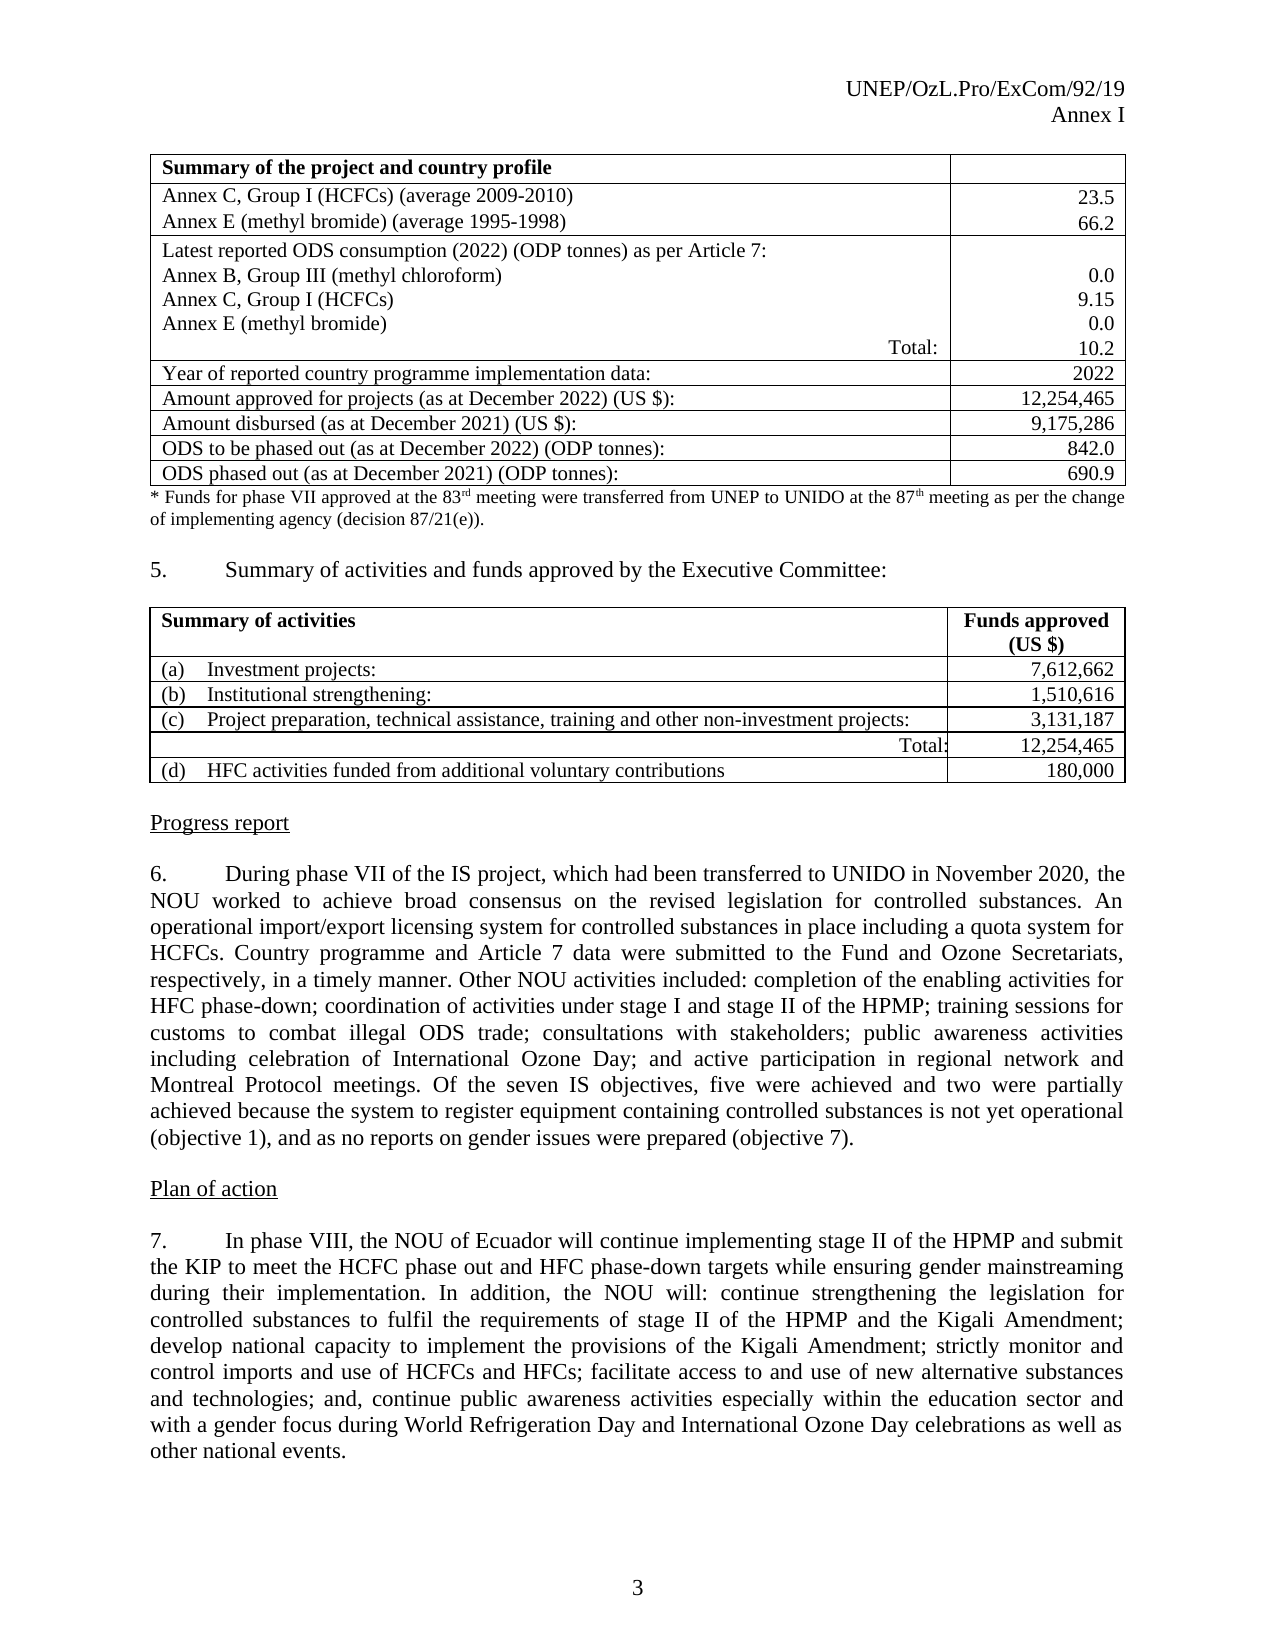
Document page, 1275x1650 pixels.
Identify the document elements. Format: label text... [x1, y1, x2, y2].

table_header Funds approved (US $) [948, 608, 1124, 656]
subtitle Summary of activities and funds approved by the Executive Committee: [150, 556, 1125, 582]
table_cell Annex E (methyl bromide) (average 1995-1998) [151, 209, 950, 235]
subtitle * Funds for phase VII approved at the 83rd meeting were transferred from UNEP to UNIDO at the 87th meeting as per the change of implementing agency (decision 87/21(e)). [150, 486, 1125, 529]
table_cell 12,254,465 [951, 386, 1125, 410]
table_cell 1,510,616 [948, 682, 1124, 706]
table_cell Annex C, Group I (HCFCs) (average 2009-2010) [151, 184, 950, 209]
table_cell Year of reported country programme implementation data: [151, 361, 950, 385]
table_cell ODS to be phased out (as at December 2022) (ODP tonnes): [151, 436, 950, 460]
table_cell Project preparation, technical assistance, training and other non-investment projects: [207, 708, 947, 731]
subtitle During phase VII of the IS project, which had been transferred to UNIDO in November 2020, the NOU worked to achieve broad consensus on the revised legislation for controlled substances. An operational import/export licensing system for controlled substances in place including a quota system for HCFCs. Country programme and Article 7 data were submitted to the Fund and Ozone Secretariats, respectively, in a timely manner. Other NOU activities included: completion of the enabling activities for HFC phase-down; coordination of activities under stage I and stage II of the HPMP; training sessions for customs to combat illegal ODS trade; consultations with stakeholders; public awareness activities including celebration of International Ozone Day; and active participation in regional network and Montreal Protocol meetings. Of the seven IS objectives, five were achieved and two were partially achieved because the system to register equipment containing controlled substances is not yet operational (objective 1), and as no reports on gender issues were prepared (objective 7). [150, 860, 1125, 1150]
table_cell Latest reported ODS consumption (2022) (ODP tonnes) as per Article 7: [151, 236, 950, 262]
table_cell Annex C, Group I (HCFCs) [151, 287, 950, 311]
table_cell (a) [151, 657, 207, 681]
table_cell Total: [151, 733, 947, 757]
table_cell 0.0 [951, 311, 1125, 335]
table_cell 9.15 [951, 287, 1125, 311]
table_cell 7,612,662 [948, 657, 1124, 681]
table_cell 842.0 [951, 436, 1125, 460]
table_cell Annex B, Group III (methyl chloroform) [151, 263, 950, 287]
table_cell 3,131,187 [948, 708, 1124, 731]
table_cell Amount disbursed (as at December 2021) (US $): [151, 411, 950, 435]
table_cell 690.9 [951, 461, 1125, 485]
table_cell 10.2 [951, 335, 1125, 359]
table_cell (d) [151, 758, 207, 782]
text Progress report [150, 809, 1125, 835]
table_cell HFC activities funded from additional voluntary contributions [207, 758, 947, 782]
table_cell Amount approved for projects (as at December 2022) (US $): [151, 386, 950, 410]
table_header Summary of activities [151, 608, 947, 656]
table_cell Total: [151, 335, 950, 359]
table_cell 23.5 [951, 184, 1125, 209]
table_cell 9,175,286 [951, 411, 1125, 435]
table_cell 0.0 [951, 263, 1125, 287]
table_cell [951, 236, 1125, 262]
table_cell Annex E (methyl bromide) [151, 311, 950, 335]
subtitle In phase VIII, the NOU of Ecuador will continue implementing stage II of the HPMP and submit the KIP to meet the HCFC phase out and HFC phase-down targets while ensuring gender mainstreaming during their implementation. In addition, the NOU will: continue strengthening the legislation for controlled substances to fulfil the requirements of stage II of the HPMP and the Kigali Amendment; develop national capacity to implement the provisions of the Kigali Amendment; strictly monitor and control imports and use of HCFCs and HFCs; facilitate access to and use of new alternative substances and technologies; and, continue public awareness activities especially within the education sector and with a gender focus during World Refrigeration Day and International Ozone Day celebrations as well as other national events. [150, 1227, 1125, 1464]
table_header [951, 155, 1125, 183]
table_cell (b) [151, 682, 207, 706]
table_cell Institutional strengthening: [207, 682, 947, 706]
table_cell ODS phased out (as at December 2021) (ODP tonnes): [151, 461, 950, 485]
table_cell 12,254,465 [948, 733, 1124, 757]
table_cell 180,000 [948, 758, 1124, 782]
table_cell (c) [151, 708, 207, 731]
text Plan of action [150, 1175, 1125, 1202]
table_header Summary of the project and country profile [151, 155, 950, 183]
table_cell 66.2 [951, 209, 1125, 235]
table_cell Investment projects: [207, 657, 947, 681]
table_cell 2022 [951, 361, 1125, 385]
